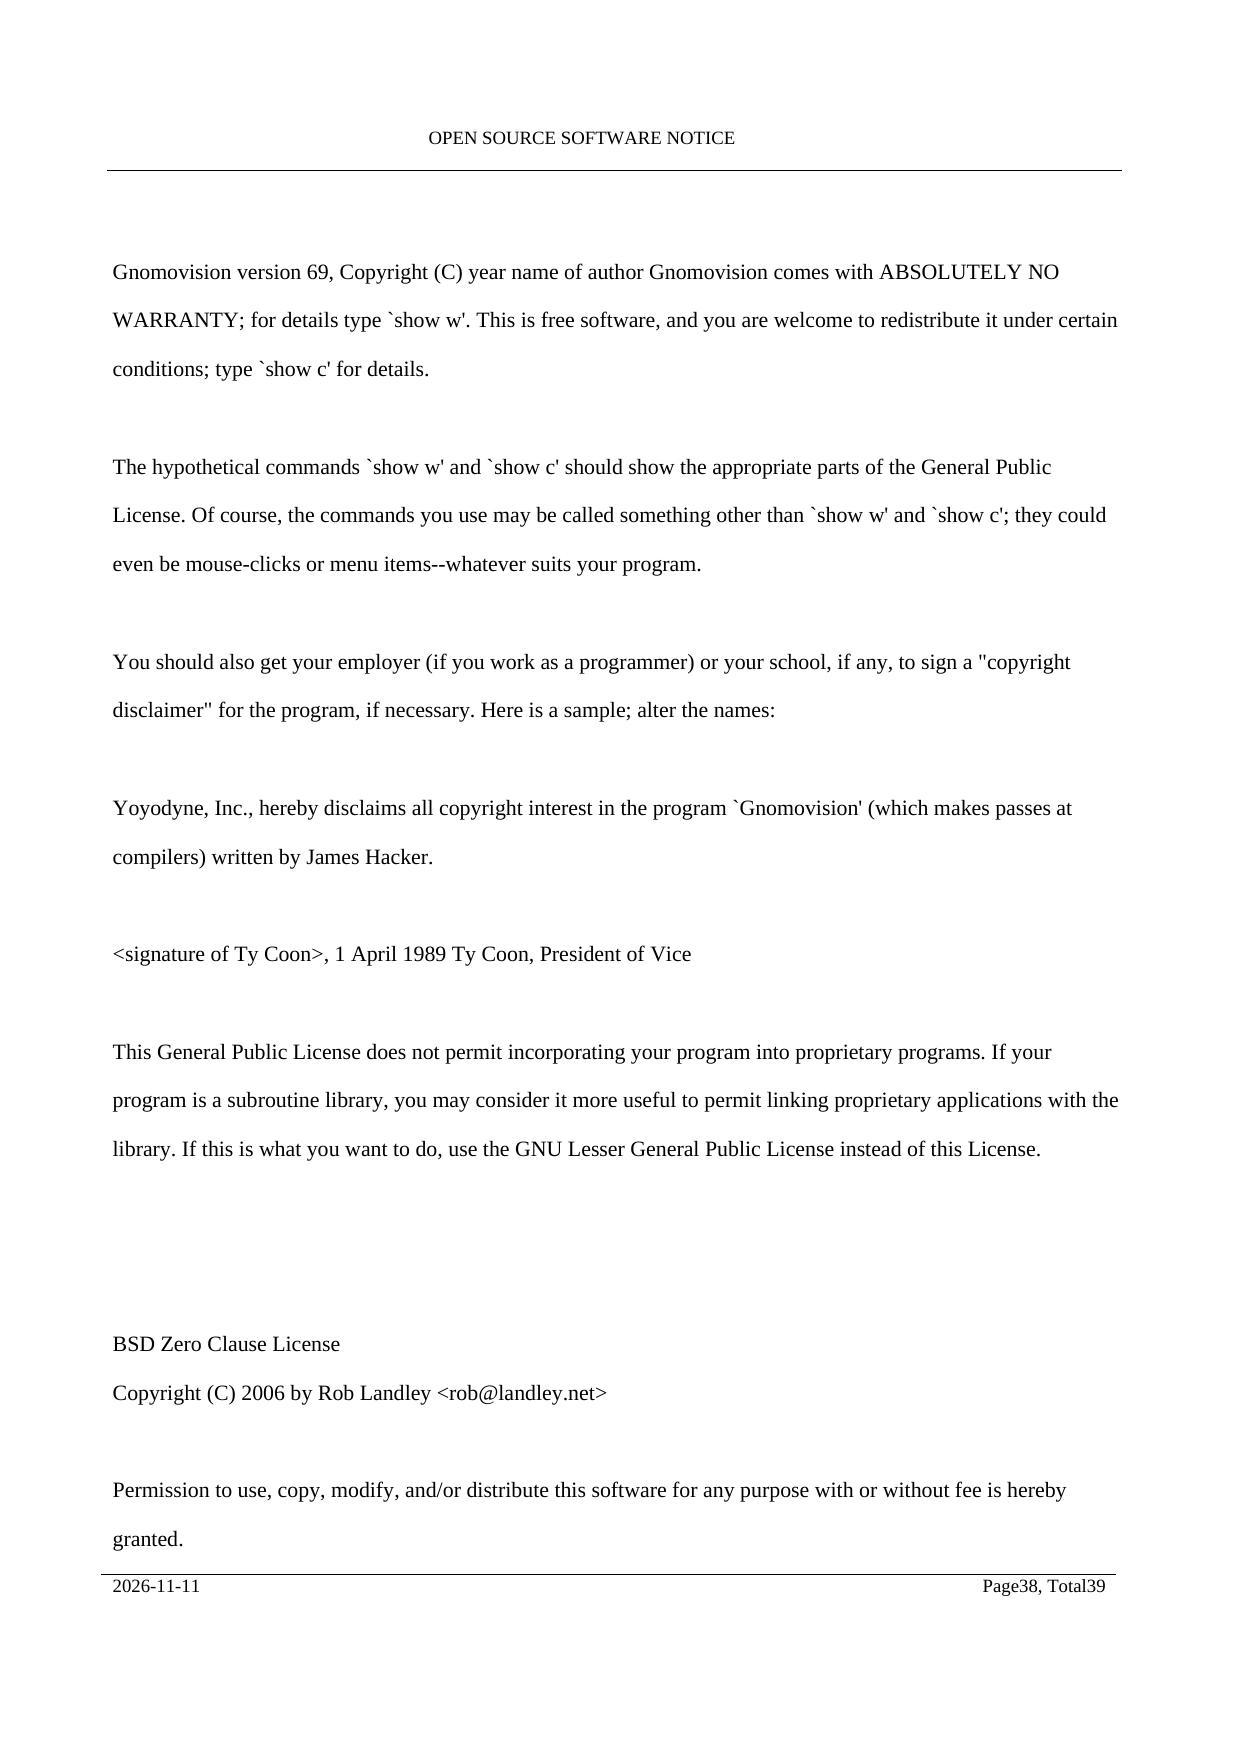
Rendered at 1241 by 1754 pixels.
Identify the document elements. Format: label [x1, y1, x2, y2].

text [112, 206, 1128, 1555]
